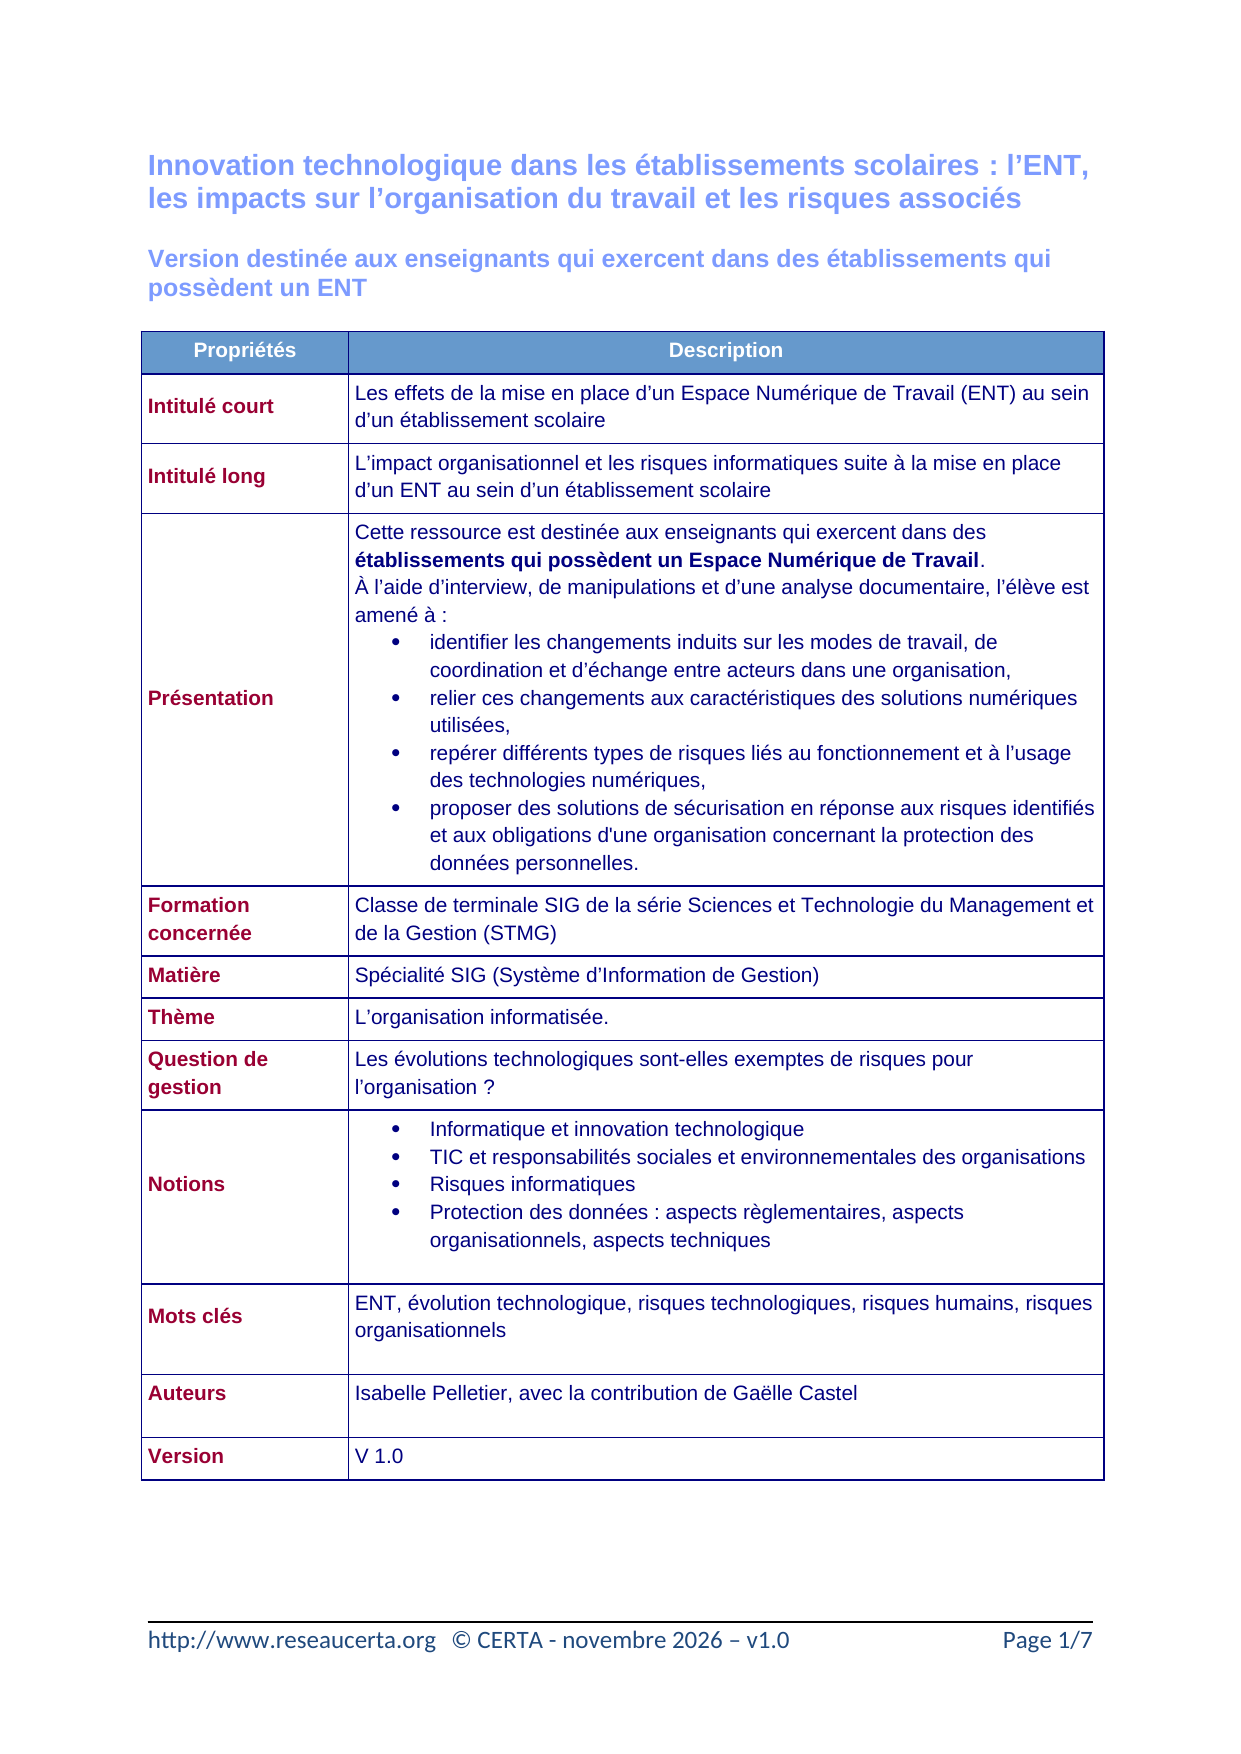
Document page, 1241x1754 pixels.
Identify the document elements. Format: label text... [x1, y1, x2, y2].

table_cell Spécialité SIG (Système d’Information de Gestion) [349, 957, 1103, 997]
table_cell Informatique et innovation technologique TIC et responsabilités sociales et environnementales des organisations Risques informatiques Protection des données : aspects règlementaires, aspects organisationnels, aspects techniques [349, 1111, 1103, 1283]
table_cell Isabelle Pelletier, avec la contribution de Gaëlle Castel [349, 1375, 1103, 1437]
table_cell Version [142, 1438, 348, 1479]
table_cell Classe de terminale SIG de la série Sciences et Technologie du Management et de la Gestion (STMG) [349, 887, 1103, 955]
table_header Description [349, 332, 1103, 373]
table_cell Question de gestion [142, 1041, 348, 1109]
table_header Propriétés [142, 332, 348, 373]
table_cell L’organisation informatisée. [349, 999, 1103, 1039]
table_cell Mots clés [142, 1285, 348, 1373]
table_cell Intitulé court [142, 375, 348, 443]
table_cell Les effets de la mise en place d’un Espace Numérique de Travail (ENT) au sein d’un établissement scolaire [349, 375, 1103, 443]
table_cell Cette ressource est destinée aux enseignants qui exercent dans des établissements qui possèdent un Espace Numérique de Travail. À l’aide d’interview, de manipulations et d’une analyse documentaire, l’élève est amené à : identifier les changements induits sur les modes de travail, de coordination et d’échange entre acteurs dans une organisation, relier ces changements aux caractéristiques des solutions numériques utilisées, repérer différents types de risques liés au fonctionnement et à l’usage des technologies numériques, proposer des solutions de sécurisation en réponse aux risques identifiés et aux obligations d'une organisation concernant la protection des données personnelles. [349, 514, 1103, 885]
table_cell ENT, évolution technologique, risques technologiques, risques humains, risques organisationnels [349, 1285, 1103, 1373]
table_cell L’impact organisationnel et les risques informatiques suite à la mise en place d’un ENT au sein d’un établissement scolaire [349, 444, 1103, 512]
table_cell V 1.0 [349, 1438, 1103, 1479]
table_cell Auteurs [142, 1375, 348, 1437]
table_cell Thème [142, 999, 348, 1039]
subtitle Innovation technologique dans les établissements scolaires : l’ENT, les impacts sur l’organisation du travail et les risques associés [148, 148, 1093, 215]
table_cell Intitulé long [142, 444, 348, 512]
table_cell Matière [142, 957, 348, 997]
table_cell Notions [142, 1111, 348, 1283]
table_cell Les évolutions technologiques sont-elles exemptes de risques pour l’organisation ? [349, 1041, 1103, 1109]
table_cell Présentation [142, 514, 348, 885]
subtitle Version destinée aux enseignants qui exercent dans des établissements qui possèdent un ENT [148, 244, 1093, 301]
table_cell Formation concernée [142, 887, 348, 955]
